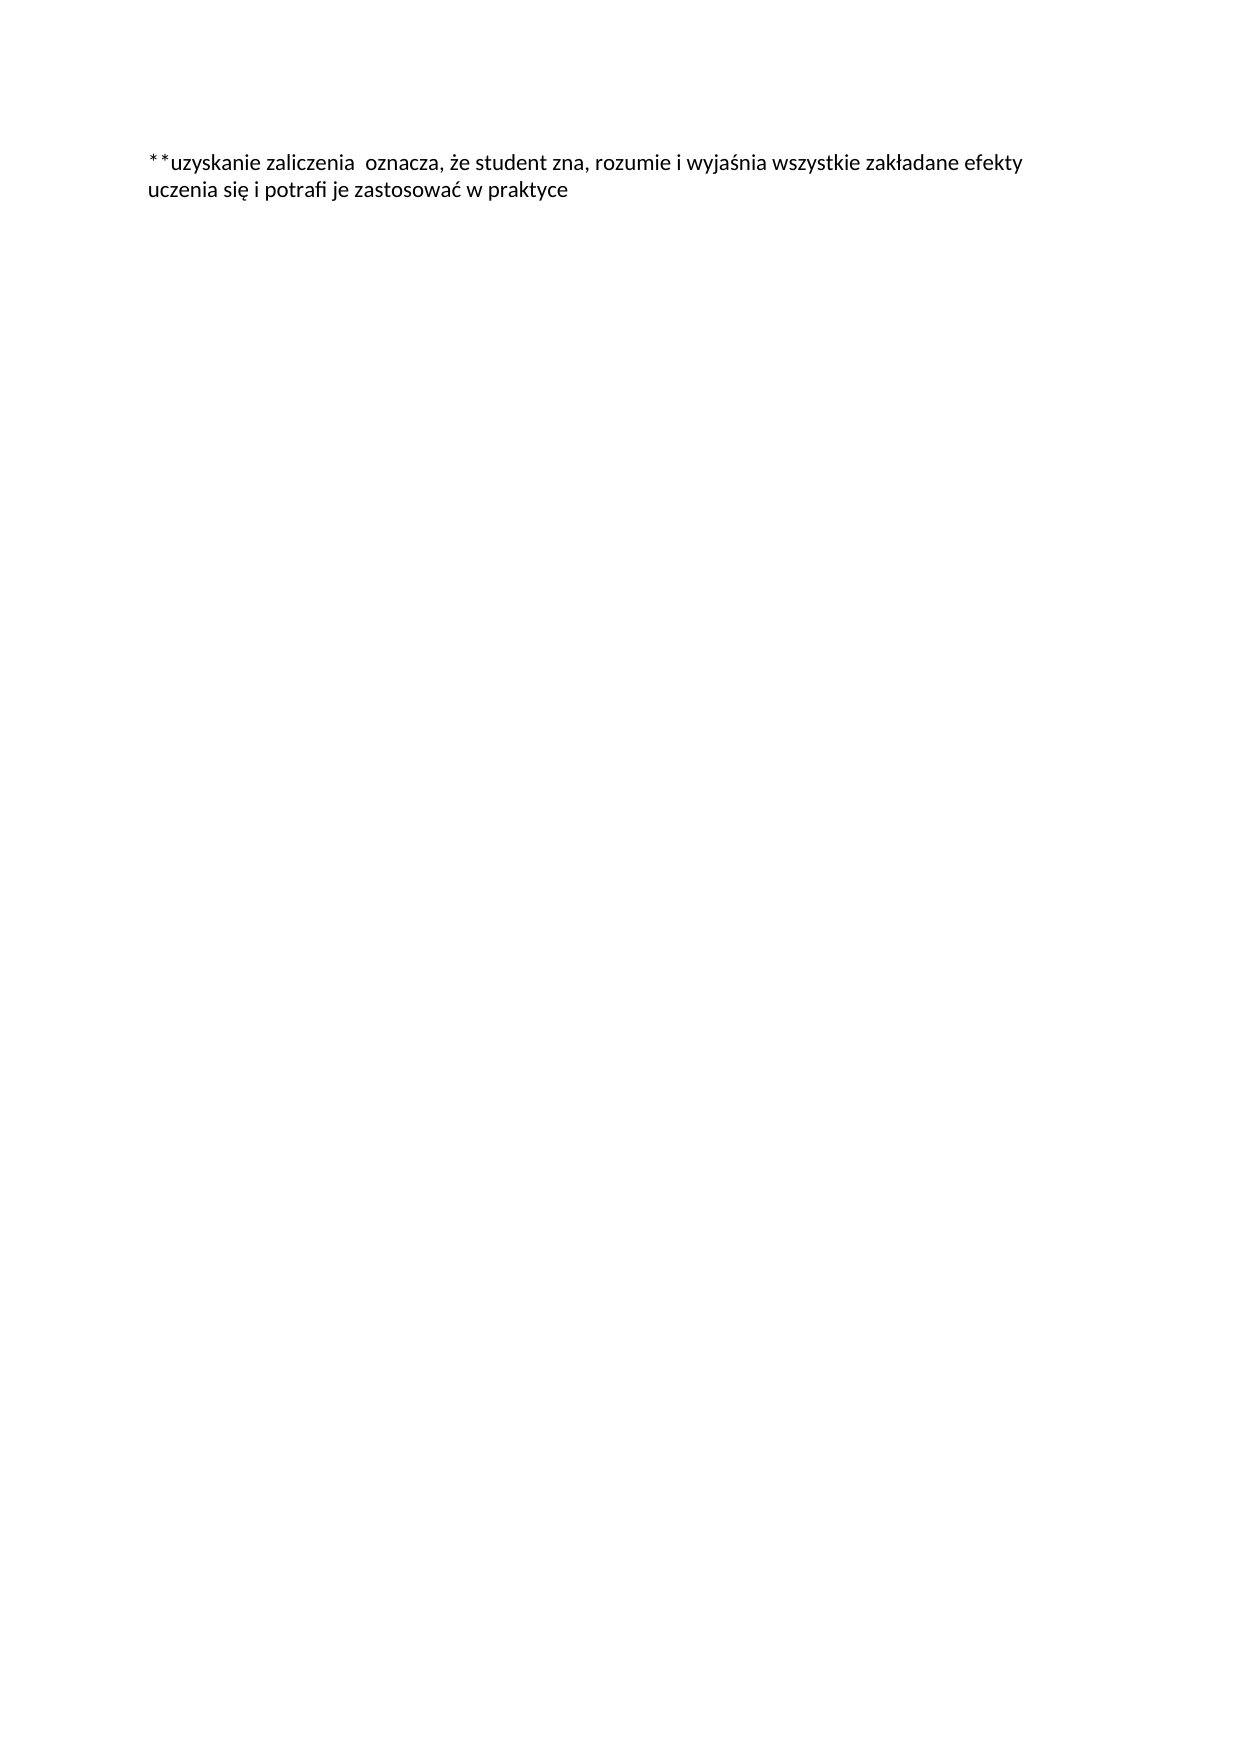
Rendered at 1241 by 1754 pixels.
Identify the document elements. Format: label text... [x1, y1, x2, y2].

text **uzyskanie zaliczenia oznacza, że student zna, rozumie i wyjaśnia wszystkie zakładane efekty uczenia się i potrafi je zastosować w praktyce [148, 148, 1093, 204]
